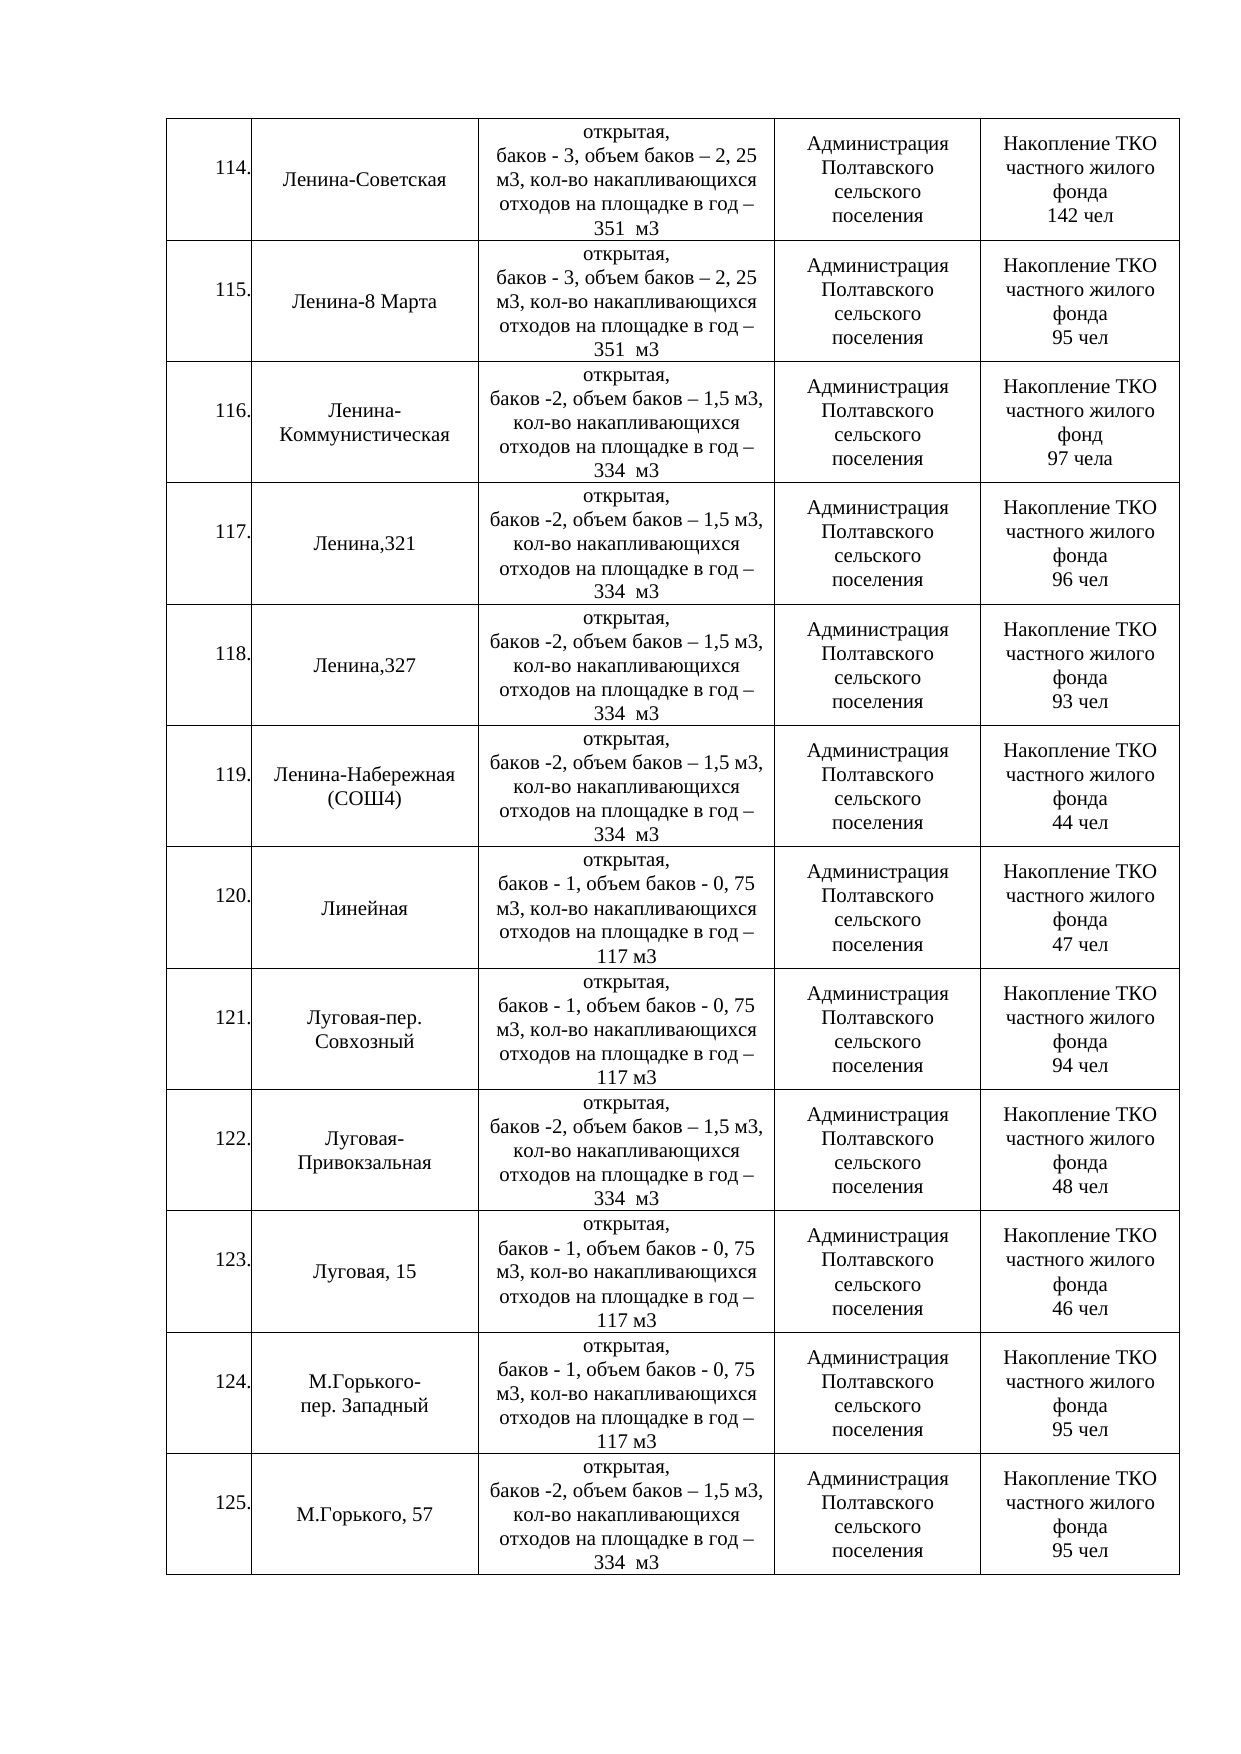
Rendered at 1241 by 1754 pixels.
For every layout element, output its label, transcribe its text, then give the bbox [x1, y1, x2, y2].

table_cell [167, 969, 251, 1089]
table_cell [167, 241, 251, 361]
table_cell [479, 1454, 774, 1574]
table_cell открытая, баков - 3, объем баков – 2, 25 м3, кол-во накапливающихся отходов на площадке в год – 351 м3 [479, 119, 774, 239]
table_cell Ленина-Набережная (СОШ4) [252, 726, 478, 846]
table_cell [167, 1333, 251, 1453]
table_cell Ленина,321 [252, 483, 478, 603]
table_cell Накопление ТКО частного жилого фонда 95 чел [981, 1333, 1179, 1453]
table_cell Накопление ТКО частного жилого фонда 94 чел [981, 969, 1179, 1089]
table_cell Ленина,327 [252, 605, 478, 725]
table_cell Администрация Полтавского сельского поселения [775, 1333, 980, 1453]
table_cell Администрация Полтавского сельского поселения [775, 483, 980, 603]
table_cell Луговая-пер. Совхозный [252, 969, 478, 1089]
table_cell [167, 483, 251, 603]
table_cell Накопление ТКО частного жилого фонда 46 чел [981, 1211, 1179, 1332]
table_cell Луговая, 15 [252, 1211, 478, 1332]
table_cell М.Горького, 57 [252, 1454, 478, 1574]
table_cell [167, 1211, 251, 1332]
table_cell открытая, баков -2, объем баков – 1,5 м3, кол-во накапливающихся отходов на площадке в год – 334 м3 [479, 483, 774, 603]
table_cell открытая, баков -2, объем баков – 1,5 м3, кол-во накапливающихся отходов на площадке в год – 334 м3 [479, 726, 774, 846]
table_cell Накопление ТКО частного жилого фонда 93 чел [981, 605, 1179, 725]
table_cell открытая, баков -2, объем баков – 1,5 м3, кол-во накапливающихся отходов на площадке в год – 334 м3 [479, 1090, 774, 1210]
table_cell [167, 847, 251, 968]
table_cell Администрация Полтавского сельского поселения [775, 1090, 980, 1210]
table_cell открытая, баков -2, объем баков – 1,5 м3, кол-во накапливающихся отходов на площадке в год – 334 м3 [479, 605, 774, 725]
table_cell Ленина-Советская [252, 119, 478, 239]
table_cell открытая, баков - 1, объем баков - 0, 75 м3, кол-во накапливающихся отходов на площадке в год – 117 м3 [479, 969, 774, 1089]
table_cell Накопление ТКО частного жилого фонда 48 чел [981, 1090, 1179, 1210]
table_cell [167, 362, 251, 482]
table_cell открытая, баков -2, объем баков – 1,5 м3, кол-во накапливающихся отходов на площадке в год – 334 м3 [479, 362, 774, 482]
table_cell Администрация Полтавского сельского поселения [775, 1211, 980, 1332]
table_cell Ленина-8 Марта [252, 241, 478, 361]
table_cell Накопление ТКО частного жилого фонда 95 чел [981, 1454, 1179, 1574]
table_cell Ленина-Коммунистическая [252, 362, 478, 482]
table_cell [775, 119, 980, 239]
table_cell Накопление ТКО частного жилого фонда 44 чел [981, 726, 1179, 846]
table_cell Администрация Полтавского сельского поселения [775, 726, 980, 846]
table_cell Администрация Полтавского сельского поселения [775, 241, 980, 361]
table_cell Накопление ТКО частного жилого фонда 142 чел [981, 119, 1179, 239]
table_cell Линейная [252, 847, 478, 968]
table_cell открытая, баков - 1, объем баков - 0, 75 м3, кол-во накапливающихся отходов на площадке в год – 117 м3 [479, 1333, 774, 1453]
table_cell [167, 1454, 251, 1574]
table_cell М.Горького- пер. Западный [252, 1333, 478, 1453]
table_cell открытая, баков - 1, объем баков - 0, 75 м3, кол-во накапливающихся отходов на площадке в год – 117 м3 [479, 1211, 774, 1332]
table_cell [167, 1090, 251, 1210]
table_cell Накопление ТКО частного жилого фонда 47 чел [981, 847, 1179, 968]
table_cell Администрация Полтавского сельского поселения [775, 362, 980, 482]
table_cell открытая, баков - 3, объем баков – 2, 25 м3, кол-во накапливающихся отходов на площадке в год – 351 м3 [479, 241, 774, 361]
table_cell [167, 119, 251, 239]
table_cell Администрация Полтавского сельского поселения [775, 847, 980, 968]
table_cell [167, 726, 251, 846]
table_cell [775, 1454, 980, 1574]
table_cell Накопление ТКО частного жилого фонда 95 чел [981, 241, 1179, 361]
table_cell Луговая-Привокзальная [252, 1090, 478, 1210]
table_cell Администрация Полтавского сельского поселения [775, 605, 980, 725]
table_cell открытая, баков - 1, объем баков - 0, 75 м3, кол-во накапливающихся отходов на площадке в год – 117 м3 [479, 847, 774, 968]
table_cell Накопление ТКО частного жилого фонд 97 чела [981, 362, 1179, 482]
table_cell [167, 605, 251, 725]
table_cell Администрация Полтавского сельского поселения [775, 969, 980, 1089]
table_cell Накопление ТКО частного жилого фонда 96 чел [981, 483, 1179, 603]
